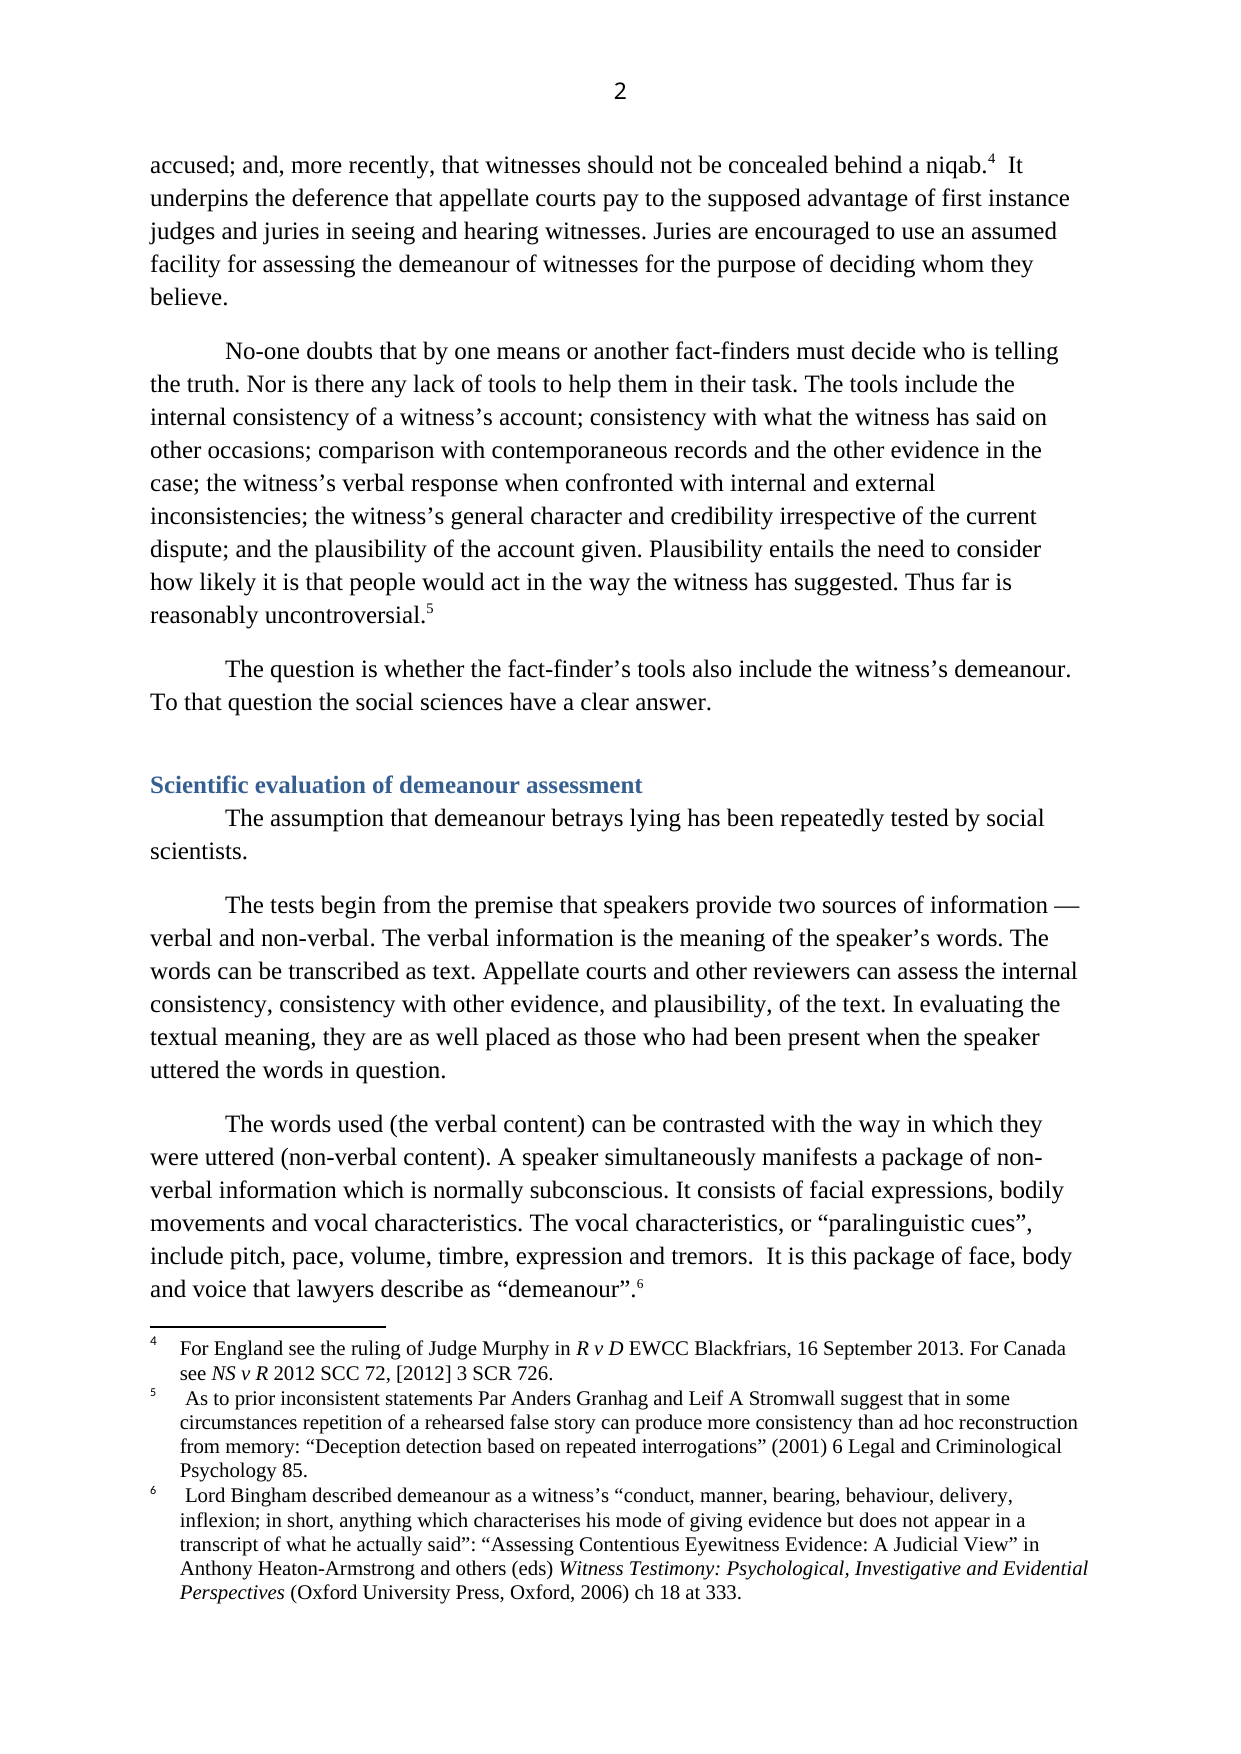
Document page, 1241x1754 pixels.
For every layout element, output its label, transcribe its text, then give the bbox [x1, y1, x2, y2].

subtitle Scientific evaluation of demeanour assessment [150, 770, 1090, 799]
text The tests begin from the premise that speakers provide two sources of information — verbal and non-verbal. The verbal information is the meaning of the speaker’s words. The words can be transcribed as text. Appellate courts and other reviewers can assess the internal consistency, consistency with other evidence, and plausibility, of the text. In evaluating the textual meaning, they are as well placed as those who had been present when the speaker uttered the words in question. [150, 890, 1090, 1084]
text No-one doubts that by one means or another fact-finders must decide who is telling the truth. Nor is there any lack of tools to help them in their task. The tools include the internal consistency of a witness’s account; consistency with what the witness has said on other occasions; comparison with contemporaneous records and the other evidence in the case; the witness’s verbal response when confronted with internal and external inconsistencies; the witness’s general character and credibility irrespective of the current dispute; and the plausibility of the account given. Plausibility entails the need to consider how likely it is that people would act in the way the witness has suggested. Thus far is reasonably uncontroversial. [150, 336, 1090, 629]
text The question is whether the fact-finder’s tools also include the witness’s demeanour. To that question the social sciences have a clear answer. [150, 654, 1090, 716]
text The assumption that demeanour betrays lying has been repeatedly tested by social scientists. [150, 803, 1090, 865]
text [150, 150, 1090, 311]
text The words used (the verbal content) can be contrasted with the way in which they were uttered (non-verbal content). A speaker simultaneously manifests a package of non-verbal information which is normally subconscious. It consists of facial expressions, bodily movements and vocal characteristics. The vocal characteristics, or “paralinguistic cues”, include pitch, pace, volume, timbre, expression and tremors. It is this package of face, body and voice that lawyers describe as “demeanour”. [150, 1109, 1090, 1303]
